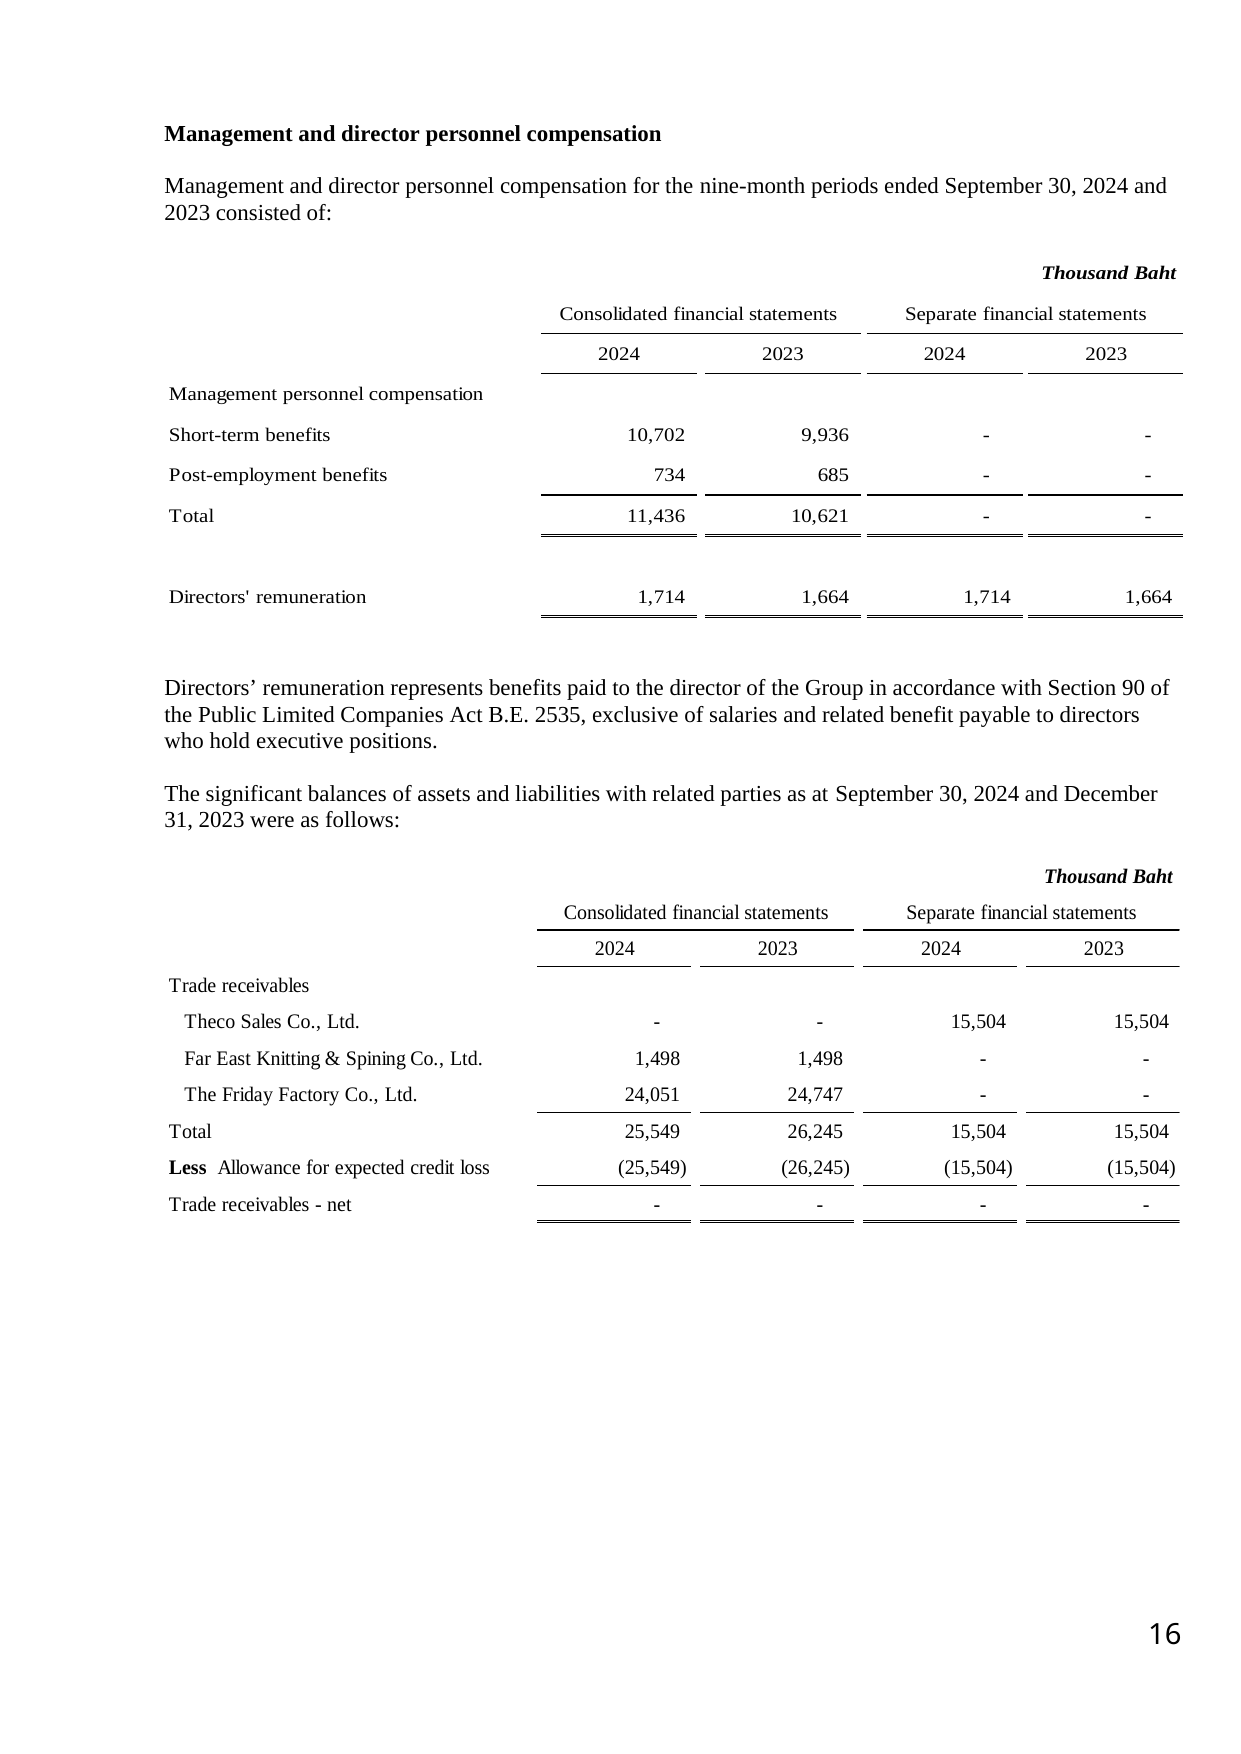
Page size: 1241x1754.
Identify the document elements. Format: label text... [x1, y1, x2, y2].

text Management and director personnel compensation for the nine-month periods ended September 30, 2024 and 2023 consisted of: [164, 173, 1181, 225]
text The significant balances of assets and liabilities with related parties as at September 30, 2024 and December 31, 2023 were as follows: [164, 780, 1181, 832]
text Management and director personnel compensation [164, 120, 1181, 146]
text Directors’ remuneration represents benefits paid to the director of the Group in accordance with Section 90 of the Public Limited Companies Act B.E. 2535, exclusive of salaries and related benefit payable to directors who hold executive positions. [164, 674, 1181, 753]
